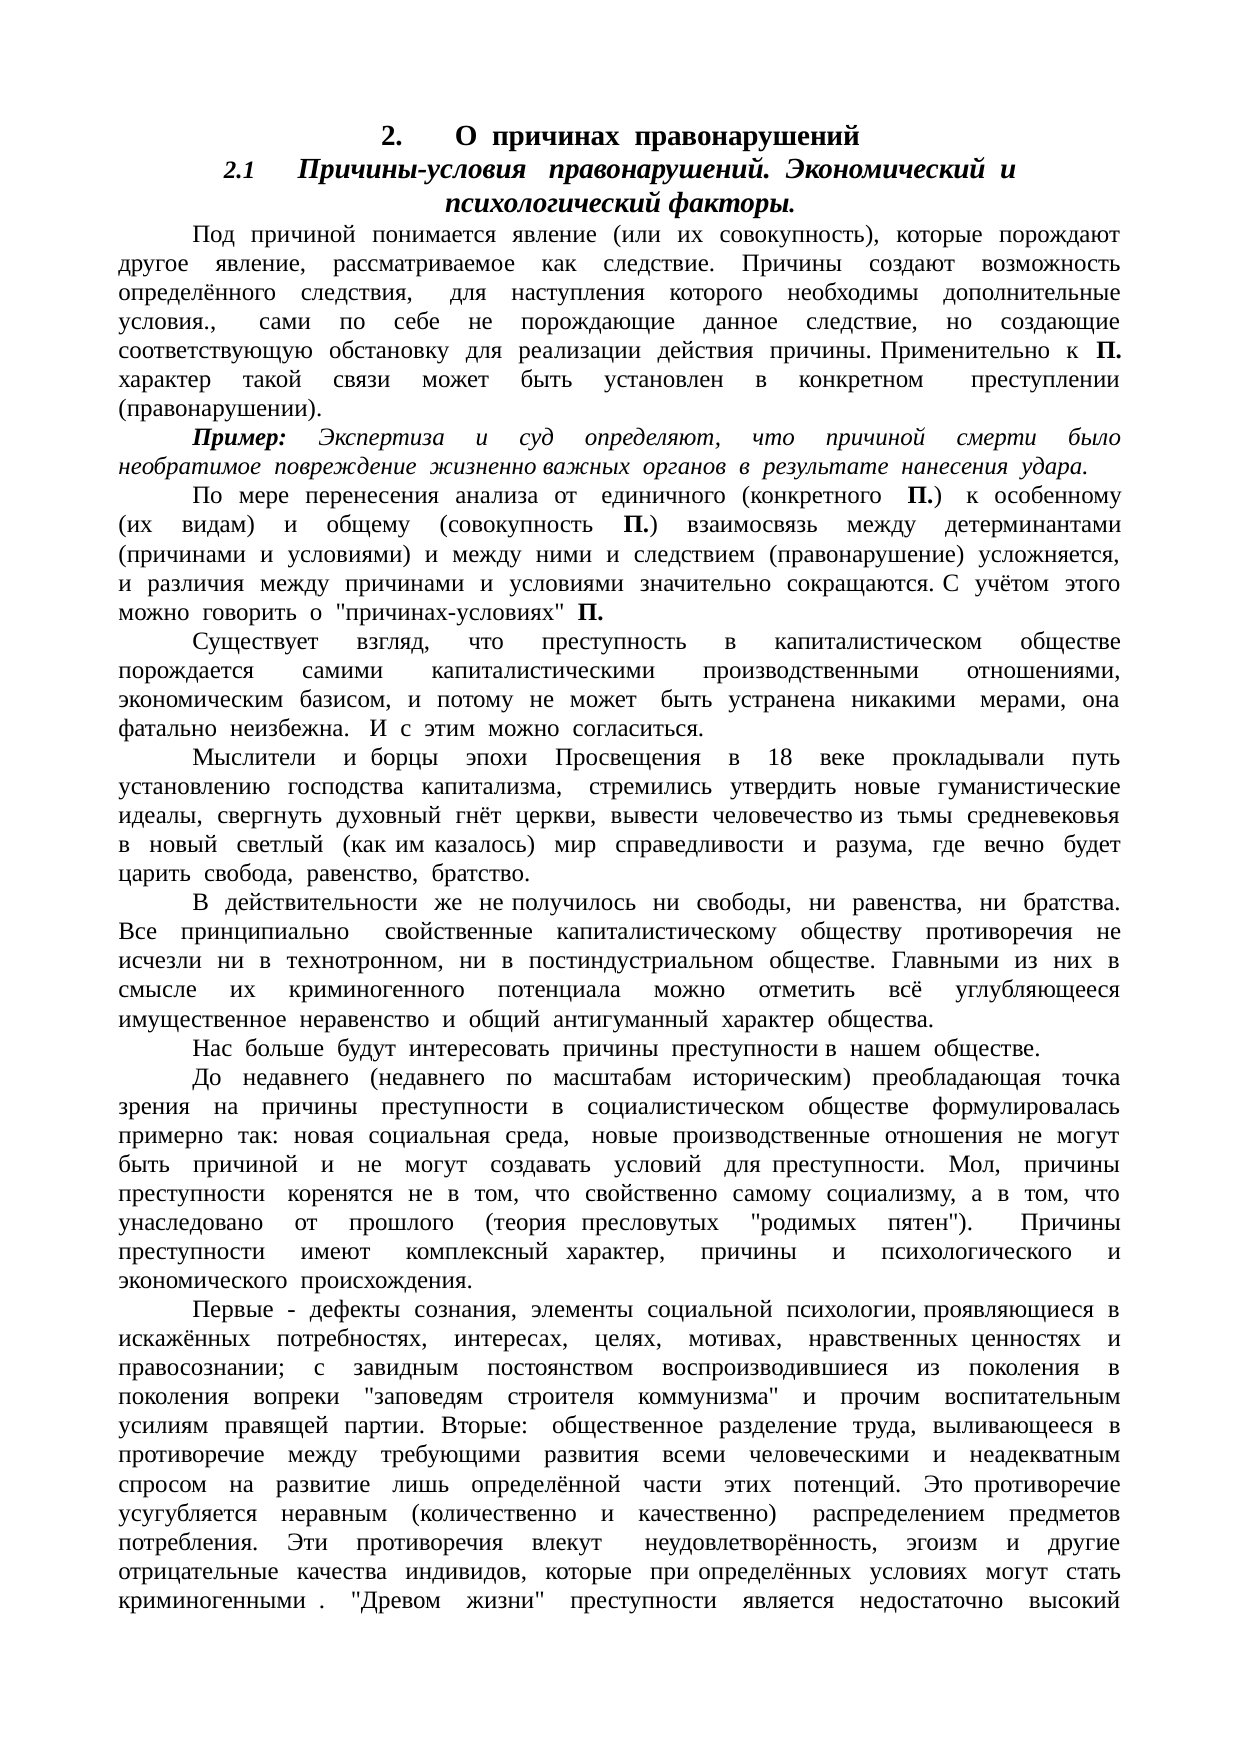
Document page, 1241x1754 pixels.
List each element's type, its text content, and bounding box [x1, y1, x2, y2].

text До недавнего (недавнего по масштабам историческим) преобладающая точка зрения на причины преступности в социалистическом обществе формулировалась примерно так: новая социальная среда, новые производственные отношения не могут быть причиной и не могут создавать условий для преступности. Мол, причины преступности коренятся не в том, что свойственно самому социализму, а в том, что унаследовано от прошлого (теория пресловутых "родимых пятен"). Причины преступности имеют комплексный характер, причины и психологического и экономического происхождения. [118, 1062, 1122, 1294]
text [118, 1294, 1122, 1614]
text Нас больше будут интересовать причины преступности в нашем обществе. [118, 1032, 1122, 1062]
text Существует взгляд, что преступность в капиталистическом обществе порождается самими капиталистическими производственными отношениями, экономическим базисом, и потому не может быть устранена никакими мерами, она фатально неизбежна. И с этим можно согласиться. [118, 626, 1122, 742]
text Под причиной понимается явление (или их совокупность), которые порождают другое явление, рассматриваемое как следствие. Причины создают возможность определённого следствия, для наступления которого необходимы дополнительные условия., сами по себе не порождающие данное следствие, но создающие соответствующую обстановку для реализации действия причины. Применительно к П. характер такой связи может быть установлен в конкретном преступлении (правонарушении). [118, 219, 1122, 422]
text Пример: Экспертиза и суд определяют, что причиной смерти было необратимое повреждение жизненно важных органов в результате нанесения удара. [118, 422, 1122, 480]
text В действительности же не получилось ни свободы, ни равенства, ни братства. Все принципиально свойственные капиталистическому обществу противоречия не исчезли ни в технотронном, ни в постиндустриальном обществе. Главными из них в смысле их криминогенного потенциала можно отметить всё углубляющееся имущественное неравенство и общий антигуманный характер общества. [118, 887, 1122, 1032]
text Мыслители и борцы эпохи Просвещения в 18 веке прокладывали путь установлению господства капитализма, стремились утвердить новые гуманистические идеалы, свергнуть духовный гнёт церкви, вывести человечество из тьмы средневековья в новый светлый (как им казалось) мир справедливости и разума, где вечно будет царить свобода, равенство, братство. [118, 742, 1122, 887]
text По мере перенесения анализа от единичного (конкретного П.) к особенному (их видам) и общему (совокупность П.) взаимосвязь между детерминантами (причинами и условиями) и между ними и следствием (правонарушение) усложняется, и различия между причинами и условиями значительно сокращаются. С учётом этого можно говорить о "причинах-условиях" П. [118, 480, 1122, 626]
subtitle Причины-условия правонарушений. Экономический и психологический факторы. [118, 152, 1122, 219]
subtitle О причинах правонарушений [118, 118, 1122, 152]
